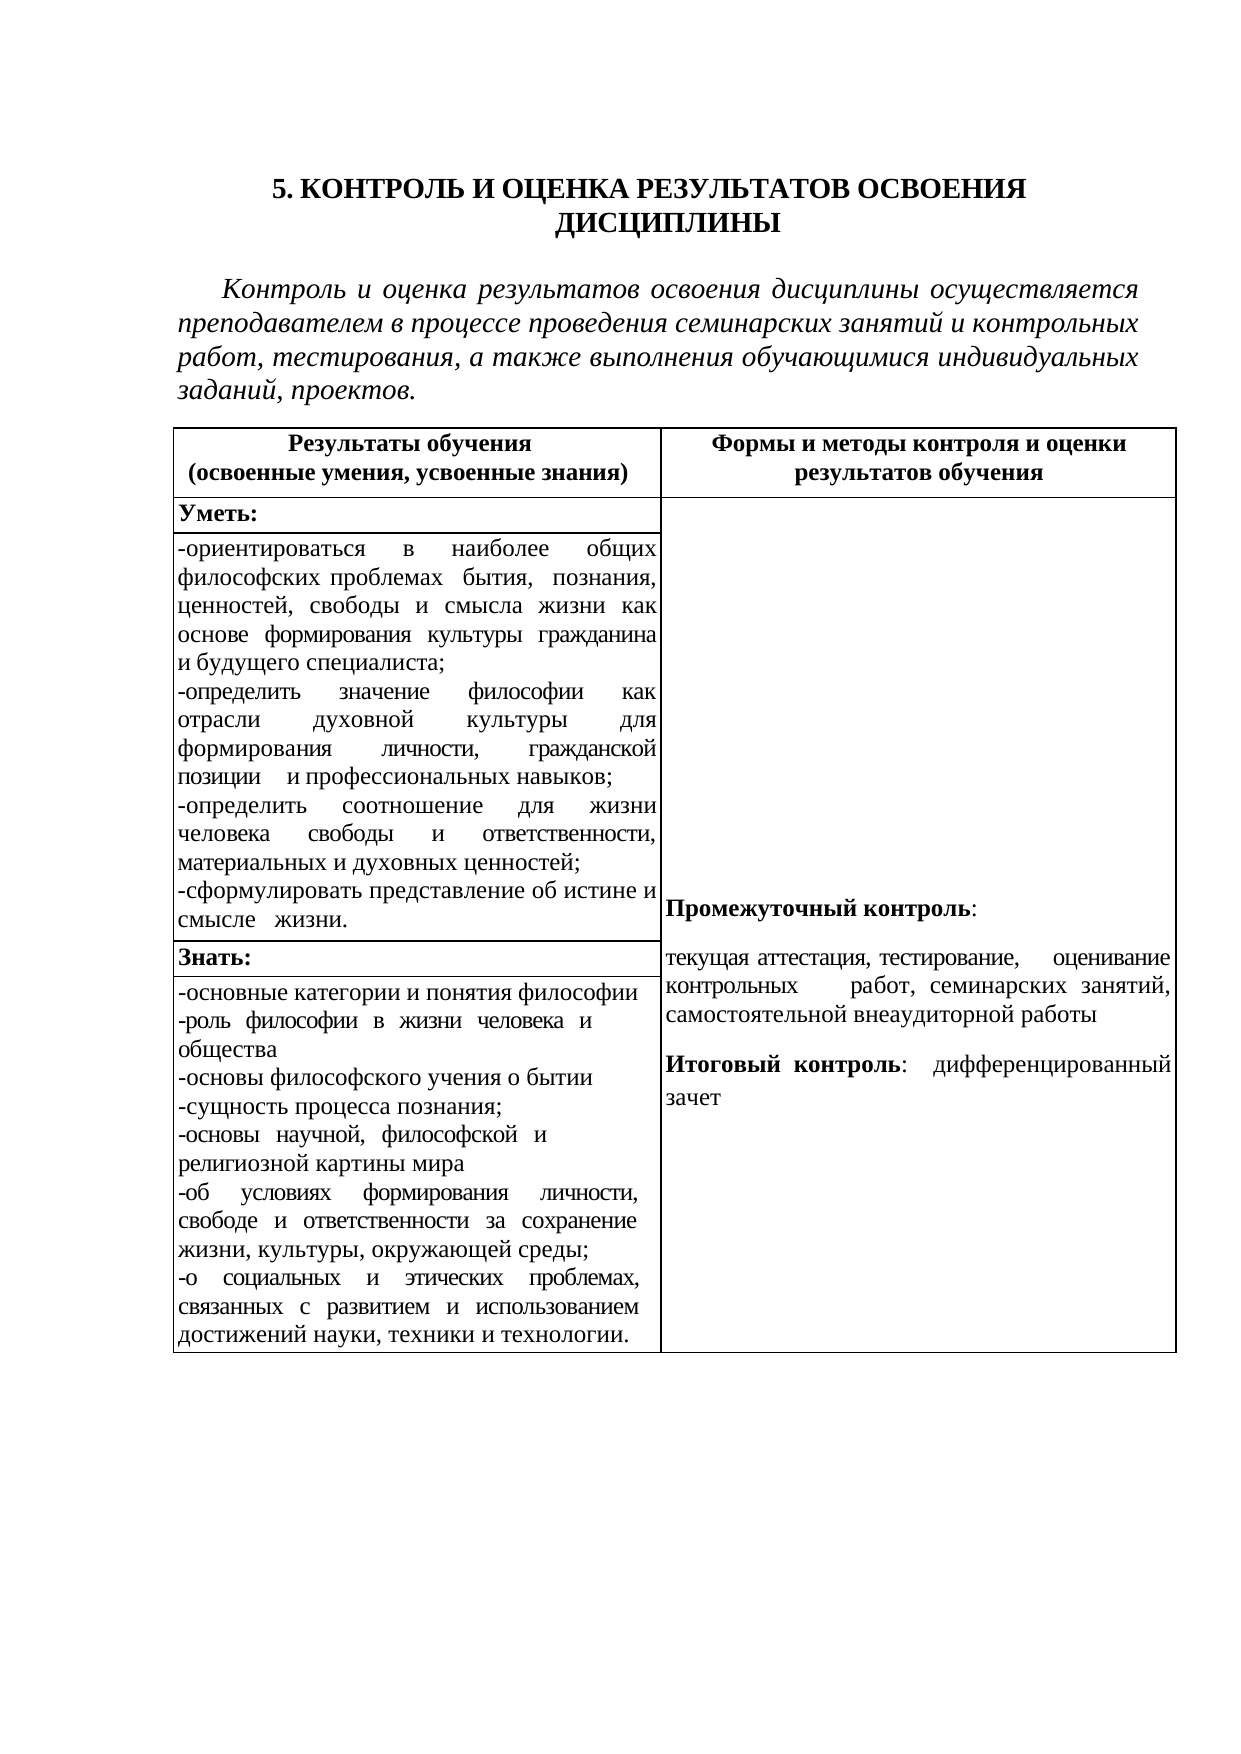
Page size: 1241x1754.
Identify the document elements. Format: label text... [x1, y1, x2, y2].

text 5. КОНТРОЛЬ И ОЦЕНКА РЕЗУЛЬТАТОВ ОСВОЕНИЯ ДИСЦИПЛИНЫ [207, 172, 1092, 239]
table_header Формы и методы контроля и оценки результатов обучения [662, 429, 1175, 497]
table_cell Уметь: [174, 498, 660, 532]
text Контроль и оценка результатов освоения дисциплины осуществляется преподавателем в процессе проведения семинарских занятий и контрольных работ, тестирования, а также выполнения обучающимися индивидуальных заданий, проектов. [177, 272, 1139, 406]
table_header Результаты обучения (освоенные умения, усвоенные знания) [174, 429, 660, 497]
table_cell -основные категории и понятия философии -роль философии в жизни человека и общества -основы философского учения о бытии -сущность процесса познания; -основы научной, философской и религиозной картины мира -об условиях формирования личности, свободе и ответственности за сохранение жизни, культуры, окружающей среды; -о социальных и этических проблемах, связанных с развитием и использованием достижений науки, техники и технологии. [174, 977, 660, 1352]
table_cell Промежуточный контроль: текущая аттестация, тестирование, оценивание контрольных работ, семинарских занятий, самостоятельной внеаудиторной работы Итоговый контроль: дифференцированный зачет [662, 498, 1175, 1352]
table_cell Знать: [174, 942, 660, 976]
table_cell -ориентироваться в наиболее общих философских проблемах бытия, познания, ценностей, свободы и смысла жизни как основе формирования культуры гражданина и будущего специалиста; -определить значение философии как отрасли духовной культуры для формирования личности, гражданской позиции и профессиональных навыков; -определить соотношение для жизни человека свободы и ответственности, материальных и духовных ценностей; -сформулировать представление об истине и смысле жизни. [174, 534, 660, 940]
